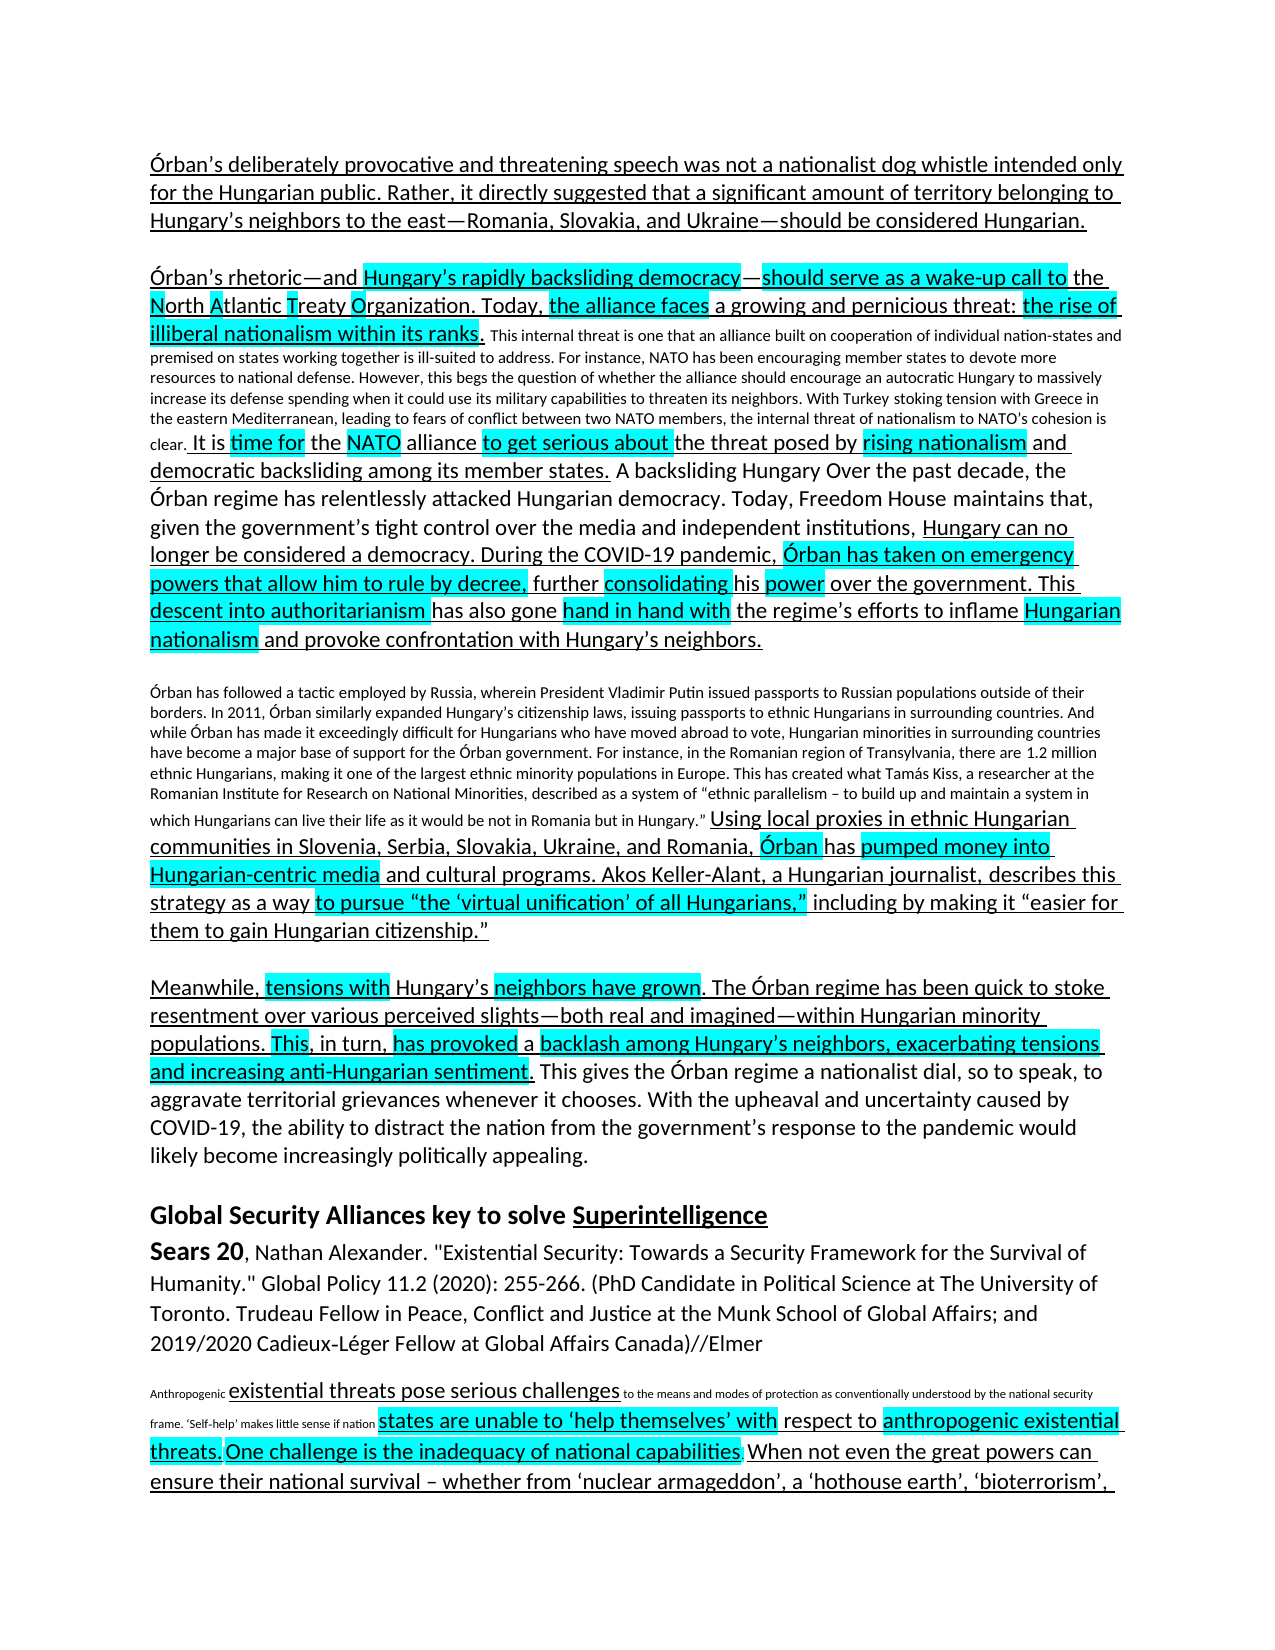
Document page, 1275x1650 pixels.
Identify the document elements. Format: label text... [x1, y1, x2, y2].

text Meanwhile, tensions with Hungary’s neighbors have grown. The Órban regime has been quick to stoke resentment over various perceived slights—both real and imagined—within Hungarian minority populations. This, in turn, has provoked a backlash among Hungary’s neighbors, exacerbating tensions and increasing anti-Hungarian sentiment. This gives the Órban regime a nationalist dial, so to speak, to aggravate territorial grievances whenever it chooses. With the upheaval and uncertainty caused by COVID-19, the ability to distract the nation from the government’s response to the pandemic would likely become increasingly politically appealing. [150, 973, 1125, 1169]
text Órban has followed a tactic employed by Russia, wherein President Vladimir Putin issued passports to Russian populations outside of their borders. In 2011, Órban similarly expanded Hungary’s citizenship laws, issuing passports to ethnic Hungarians in surrounding countries. And while Órban has made it exceedingly difficult for Hungarians who have moved abroad to vote, Hungarian minorities in surrounding countries have become a major base of support for the Órban government. For instance, in the Romanian region of Transylvania, there are 1.2 million ethnic Hungarians, making it one of the largest ethnic minority populations in Europe. This has created what Tamás Kiss, a researcher at the Romanian Institute for Research on National Minorities, described as a system of “ethnic parallelism – to build up and maintain a system in which Hungarians can live their life as it would be not in Romania but in Hungary.” Using local proxies in ethnic Hungarian communities in Slovenia, Serbia, Slovakia, Ukraine, and Romania, Órban has pumped money into Hungarian-centric media and cultural programs. Akos Keller-Alant, a Hungarian journalist, describes this strategy as a way to pursue “the ‘virtual unification’ of all Hungarians,” including by making it “easier for them to gain Hungarian citizenship.” [150, 682, 1125, 944]
text Órban’s deliberately provocative and threatening speech was not a nationalist dog whistle intended only for the Hungarian public. Rather, it directly suggested that a significant amount of territory belonging to Hungary’s neighbors to the east—Romania, Slovakia, and Ukraine—should be considered Hungarian. [150, 150, 1125, 234]
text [150, 1376, 1125, 1495]
text Órban’s rhetoric—and Hungary’s rapidly backsliding democracy—should serve as a wake-up call to the North Atlantic Treaty Organization. Today, the alliance faces a growing and pernicious threat: the rise of illiberal nationalism within its ranks. This internal threat is one that an alliance built on cooperation of individual nation-states and premised on states working together is ill-suited to address. For instance, NATO has been encouraging member states to devote more resources to national defense. However, this begs the question of whether the alliance should encourage an autocratic Hungary to massively increase its defense spending when it could use its military capabilities to threaten its neighbors. With Turkey stoking tension with Greece in the eastern Mediterranean, leading to fears of conflict between two NATO members, the internal threat of nationalism to NATO’s cohesion is clear. It is time for the NATO alliance to get serious about the threat posed by rising nationalism and democratic backsliding among its member states. A backsliding Hungary Over the past decade, the Órban regime has relentlessly attacked Hungarian democracy. Today, Freedom House maintains that, given the government’s tight control over the media and independent institutions, Hungary can no longer be considered a democracy. During the COVID-19 pandemic, Órban has taken on emergency powers that allow him to rule by decree, further consolidating his power over the government. This descent into authoritarianism has also gone hand in hand with the regime’s efforts to inflame Hungarian nationalism and provoke confrontation with Hungary’s neighbors. [150, 263, 1125, 653]
text Sears 20, Nathan Alexander. "Existential Security: Towards a Security Framework for the Survival of Humanity." Global Policy 11.2 (2020): 255-266. (PhD Candidate in Political Science at The University of Toronto. Trudeau Fellow in Peace, Conflict and Justice at the Munk School of Global Affairs; and 2019/2020 Cadieux‐Léger Fellow at Global Affairs Canada)//Elmer [150, 1234, 1125, 1358]
subtitle Global Security Alliances key to solve Superintelligence [150, 1198, 1125, 1231]
